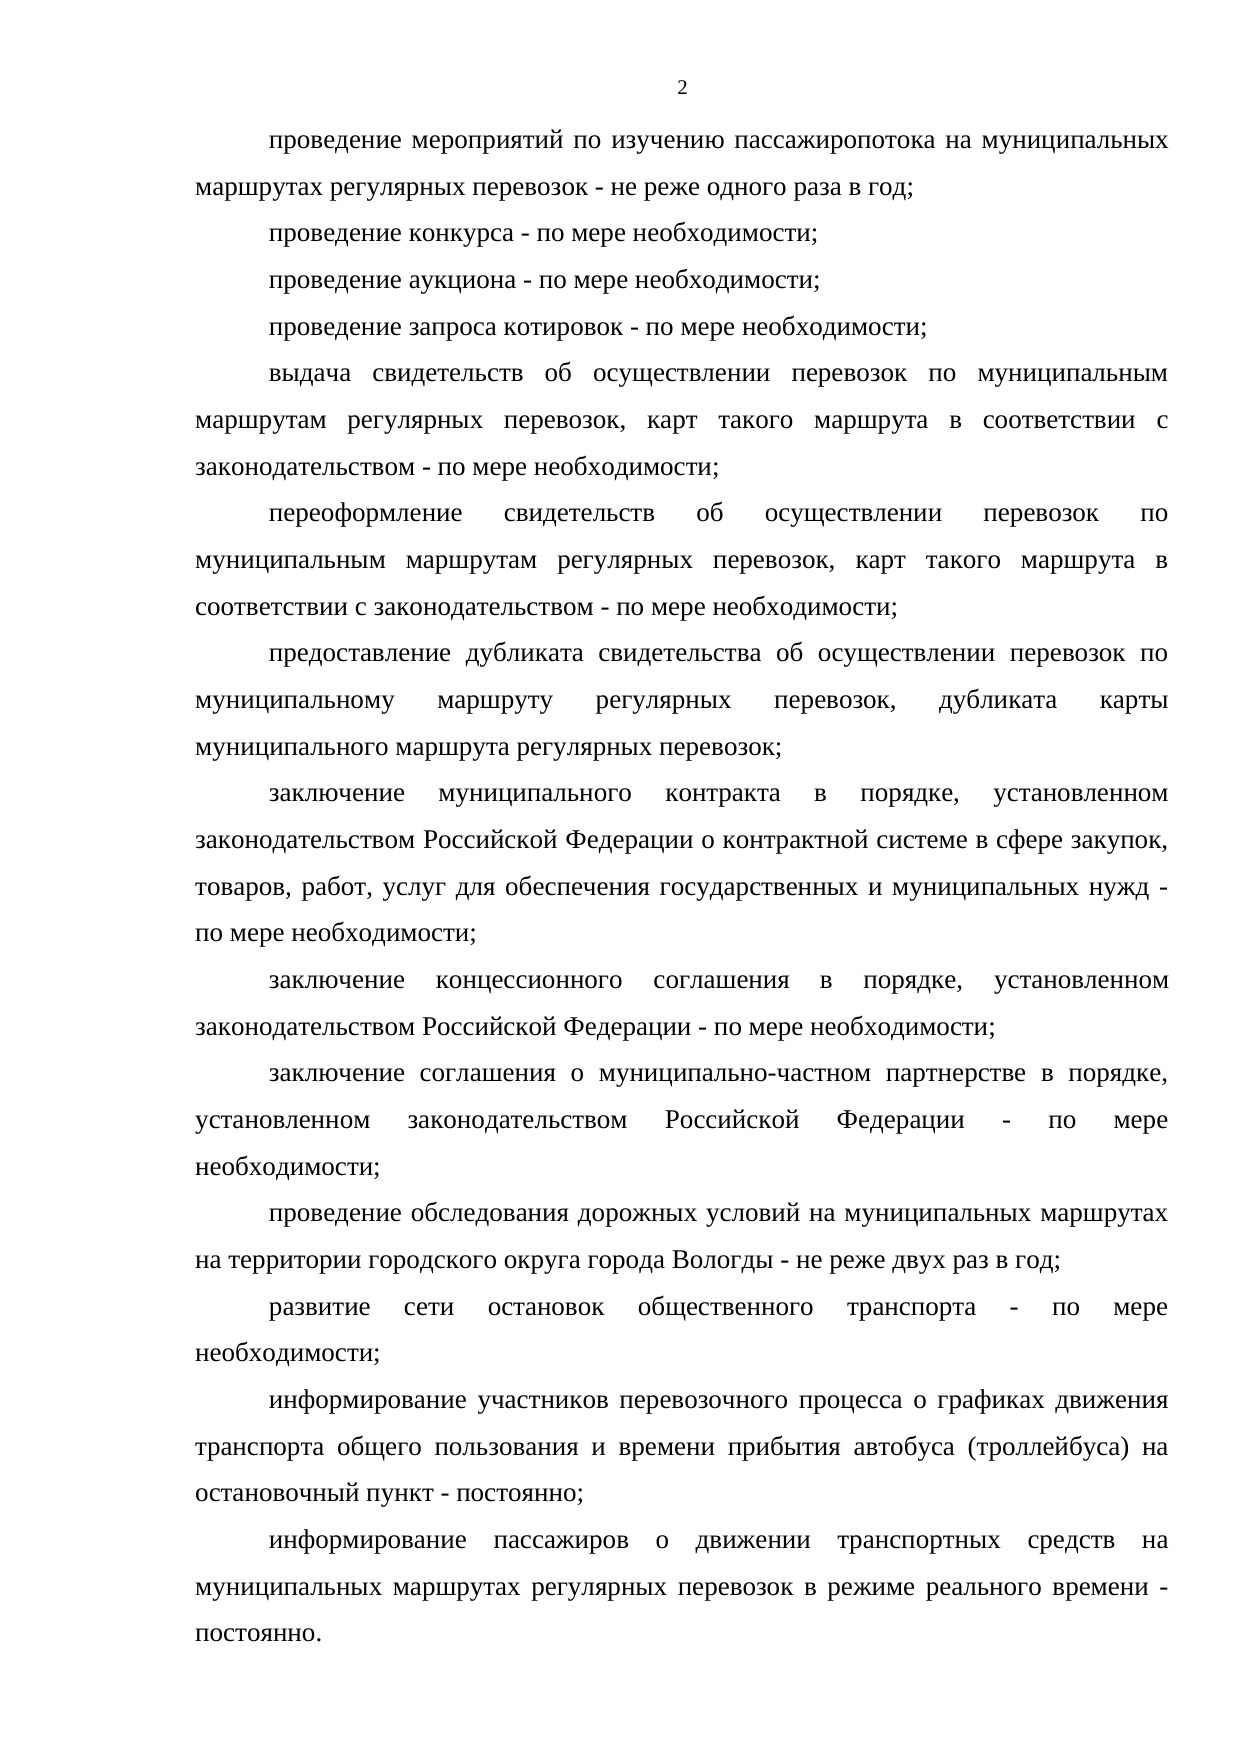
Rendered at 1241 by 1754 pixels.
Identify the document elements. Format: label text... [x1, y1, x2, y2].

list заключение концессионного соглашения в порядке, установленном законодательством Российской Федерации - по мере необходимости; [195, 963, 1169, 1041]
list заключение соглашения о муниципально-частном партнерстве в порядке, установленном законодательством Российской Федерации - по мере необходимости; [195, 1056, 1169, 1181]
list информирование участников перевозочного процесса о графиках движения транспорта общего пользования и времени прибытия автобуса (троллейбуса) на остановочный пункт - постоянно; [195, 1383, 1169, 1508]
list проведение обследования дорожных условий на муниципальных маршрутах на территории городского округа города Вологды - не реже двух раз в год; [195, 1196, 1169, 1274]
list проведение конкурса - по мере необходимости; [195, 216, 1169, 248]
list заключение муниципального контракта в порядке, установленном законодательством Российской Федерации о контрактной системе в сфере закупок, товаров, работ, услуг для обеспечения государственных и муниципальных нужд - по мере необходимости; [195, 776, 1169, 948]
list развитие сети остановок общественного транспорта - по мере необходимости; [195, 1290, 1169, 1368]
list выдача свидетельств об осуществлении перевозок по муниципальным маршрутам регулярных перевозок, карт такого маршрута в соответствии с законодательством - по мере необходимости; [195, 356, 1169, 481]
list предоставление дубликата свидетельства об осуществлении перевозок по муниципальному маршруту регулярных перевозок, дубликата карты муниципального маршрута регулярных перевозок; [195, 636, 1169, 761]
list информирование пассажиров о движении транспортных средств на муниципальных маршрутах регулярных перевозок в режиме реального времени - постоянно. [195, 1523, 1169, 1648]
list проведение запроса котировок - по мере необходимости; [269, 310, 1169, 341]
list проведение аукциона - по мере необходимости; [269, 263, 1169, 294]
list переоформление свидетельств об осуществлении перевозок по муниципальным маршрутам регулярных перевозок, карт такого маршрута в соответствии с законодательством - по мере необходимости; [195, 496, 1169, 621]
text проведение мероприятий по изучению пассажиропотока на муниципальных маршрутах регулярных перевозок - не реже одного раза в год; [195, 123, 1169, 201]
